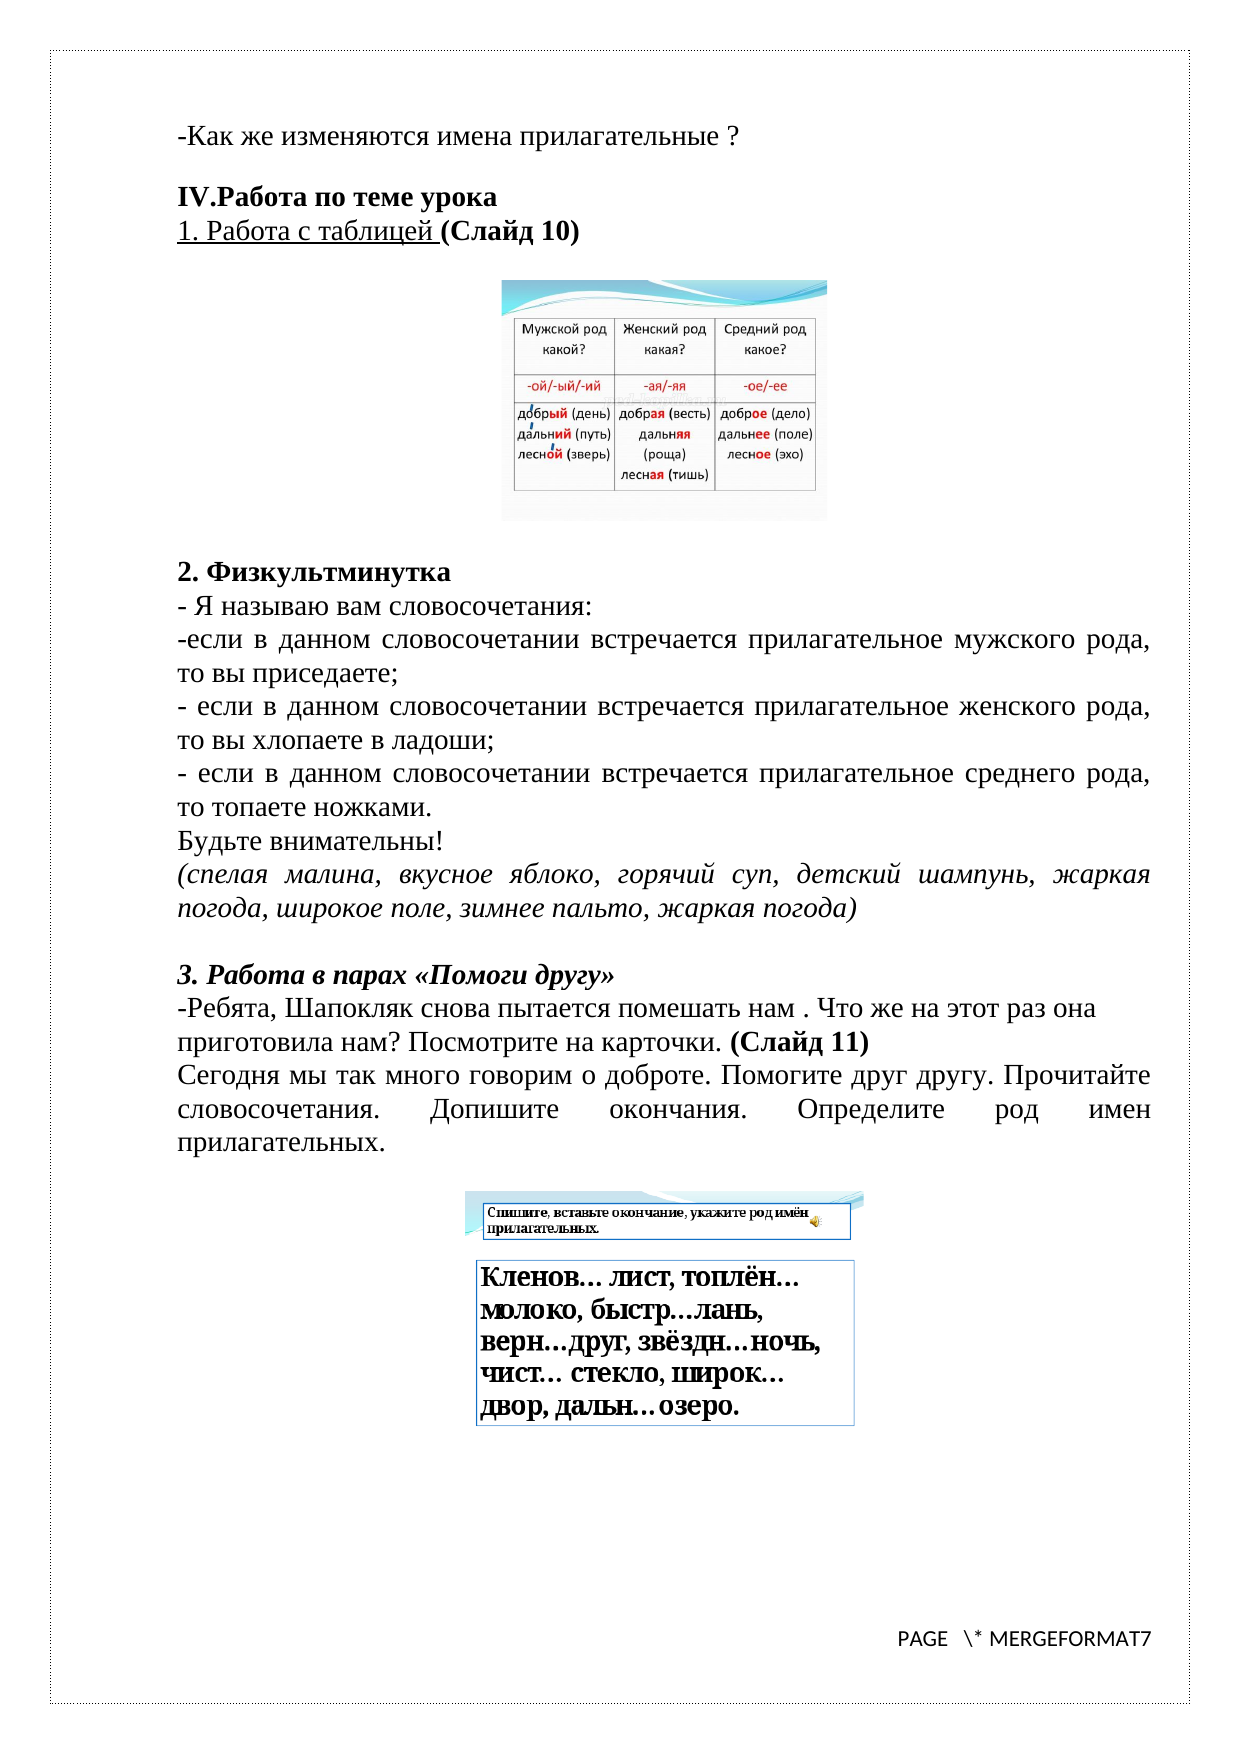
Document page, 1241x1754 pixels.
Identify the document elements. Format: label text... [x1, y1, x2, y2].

picture [501, 280, 828, 521]
text 2. Физкультминутка [177, 554, 1152, 588]
text - если в данном словосочетании встречается прилагательное среднего рода, то топаете ножками. [177, 756, 1152, 823]
text IV.Работа по теме урока 1. Работа с таблицей (Слайд 10) [177, 179, 1152, 247]
text Будьте внимательны! [177, 823, 1152, 856]
text (спелая малина, вкусное яблоко, горячий суп, детский шампунь, жаркая погода, широкое поле, зимнее пальто, жаркая погода) [177, 856, 1152, 923]
text - Я называю вам словосочетания: [177, 588, 1152, 621]
text -если в данном словосочетании встречается прилагательное мужского рода, то вы приседаете; [177, 621, 1152, 688]
text Сегодня мы так много говорим о доброте. Помогите друг другу. Прочитайте словосочетания. Допишите окончания. Определите род имен прилагательных. [177, 1124, 1152, 1158]
text - если в данном словосочетании встречается прилагательное женского рода, то вы хлопаете в ладоши; [177, 688, 1152, 756]
text 3. Работа в парах «Помоги другу» -Ребята, Шапокляк снова пытается помешать нам . Что же на этот раз она приготовила нам? Посмотрите на карточки. (Слайд 11) [177, 957, 1152, 1057]
